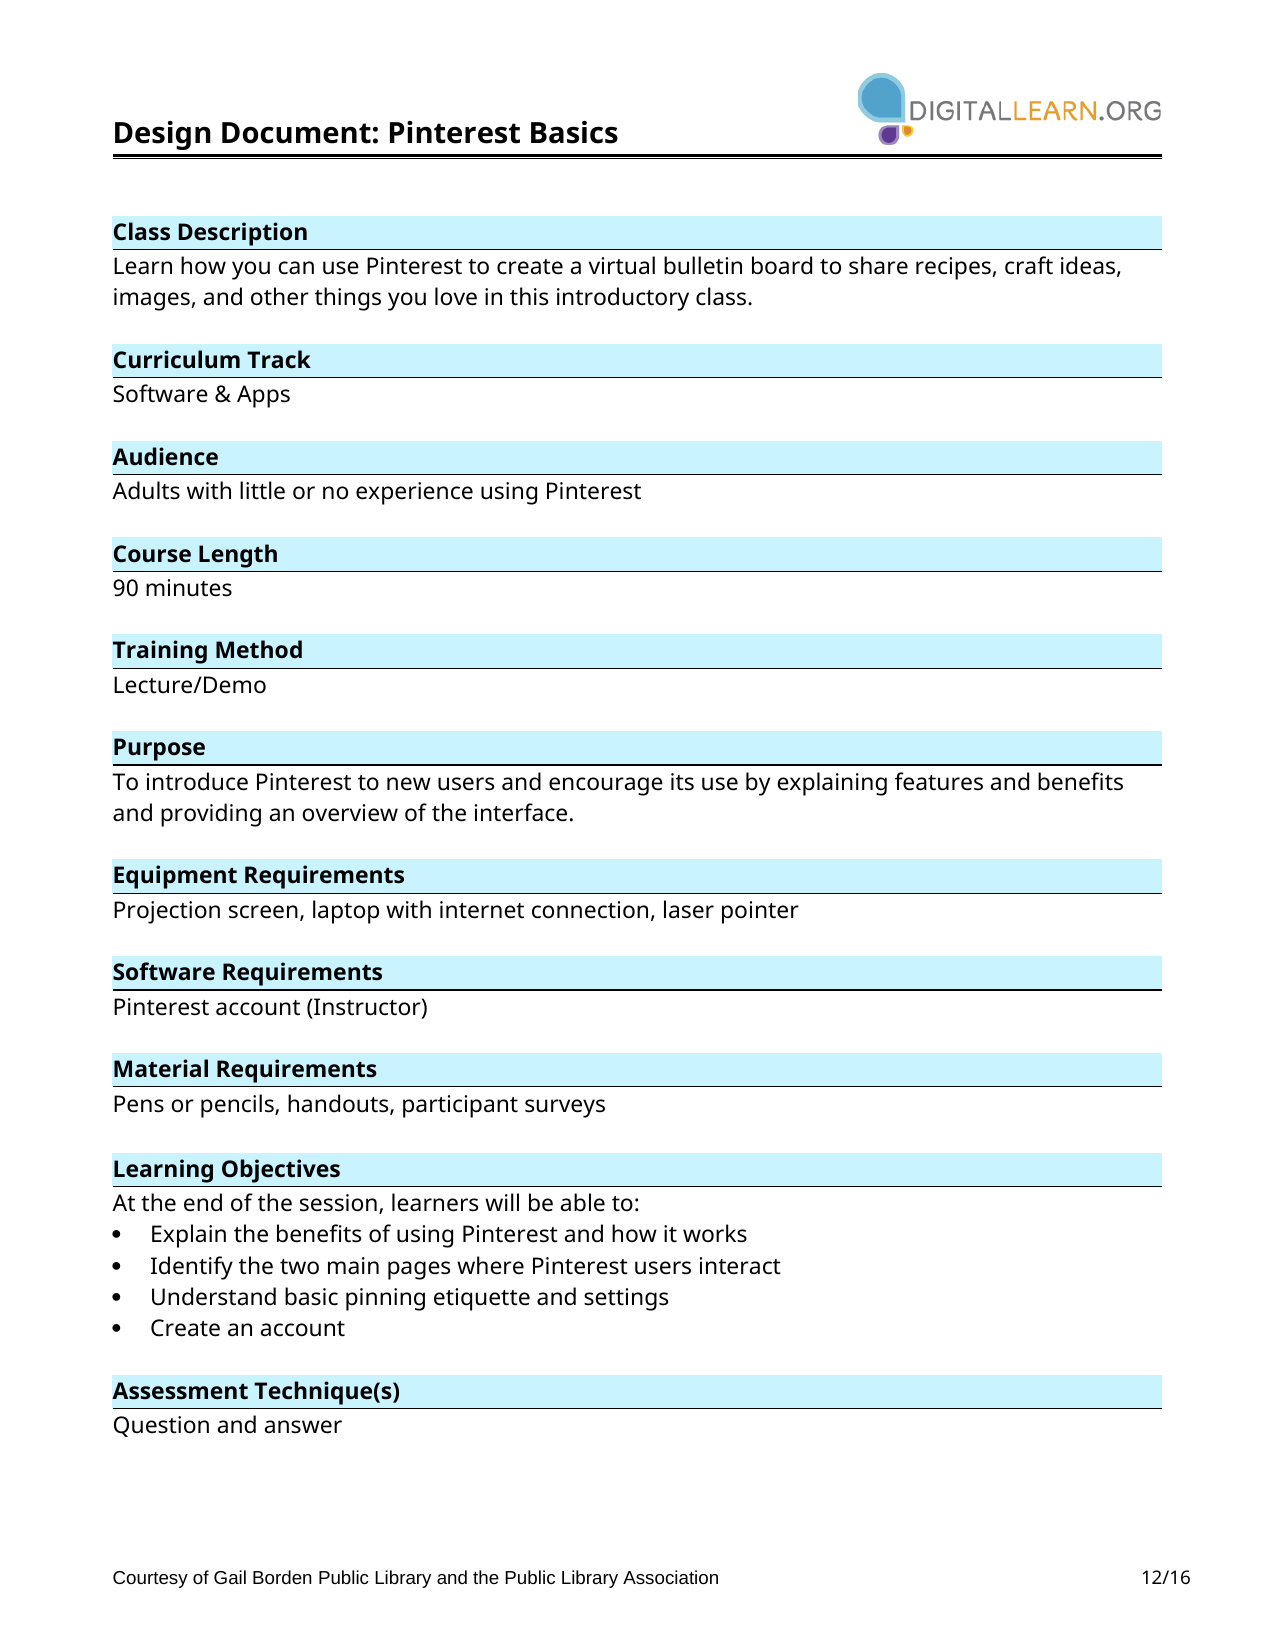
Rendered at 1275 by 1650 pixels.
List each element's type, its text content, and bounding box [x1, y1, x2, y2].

text At the end of the session, learners will be able to: [112, 1187, 1162, 1218]
text Equipment Requirements [112, 859, 1162, 894]
text Training Method [112, 634, 1162, 669]
text Learning Objectives [112, 1153, 1162, 1187]
list Identify the two main pages where Pinterest users interact [112, 1250, 1162, 1281]
text Software Requirements [112, 956, 1162, 991]
text Course Length [112, 537, 1162, 572]
text Audience [112, 441, 1162, 475]
text Adults with little or no experience using Pinterest [112, 475, 1162, 506]
text Purpose [112, 731, 1162, 766]
text Software & Apps [112, 378, 1162, 409]
picture [857, 73, 1161, 145]
text Pinterest account (Instructor) [112, 991, 1162, 1022]
list Explain the benefits of using Pinterest and how it works [112, 1218, 1162, 1250]
text Design Document: Pinterest Basics [112, 112, 1162, 157]
list Create an account [112, 1312, 1162, 1343]
list Understand basic pinning etiquette and settings [112, 1281, 1162, 1312]
text Assessment Technique(s) [112, 1375, 1162, 1409]
text To introduce Pinterest to new users and encourage its use by explaining features and benefits and providing an overview of the interface. [112, 766, 1162, 828]
text Projection screen, laptop with internet connection, laser pointer [112, 894, 1162, 925]
text Learn how you can use Pinterest to create a virtual bulletin board to share recipes, craft ideas, images, and other things you love in this introductory class. [112, 250, 1162, 312]
list Question and answer [112, 1409, 1162, 1440]
text Class Description [112, 216, 1162, 250]
text 90 minutes [112, 572, 1162, 603]
text Material Requirements [112, 1053, 1162, 1087]
text Curriculum Track [112, 344, 1162, 378]
text Lecture/Demo [112, 669, 1162, 700]
text Pens or pencils, handouts, participant surveys [112, 1087, 1162, 1119]
